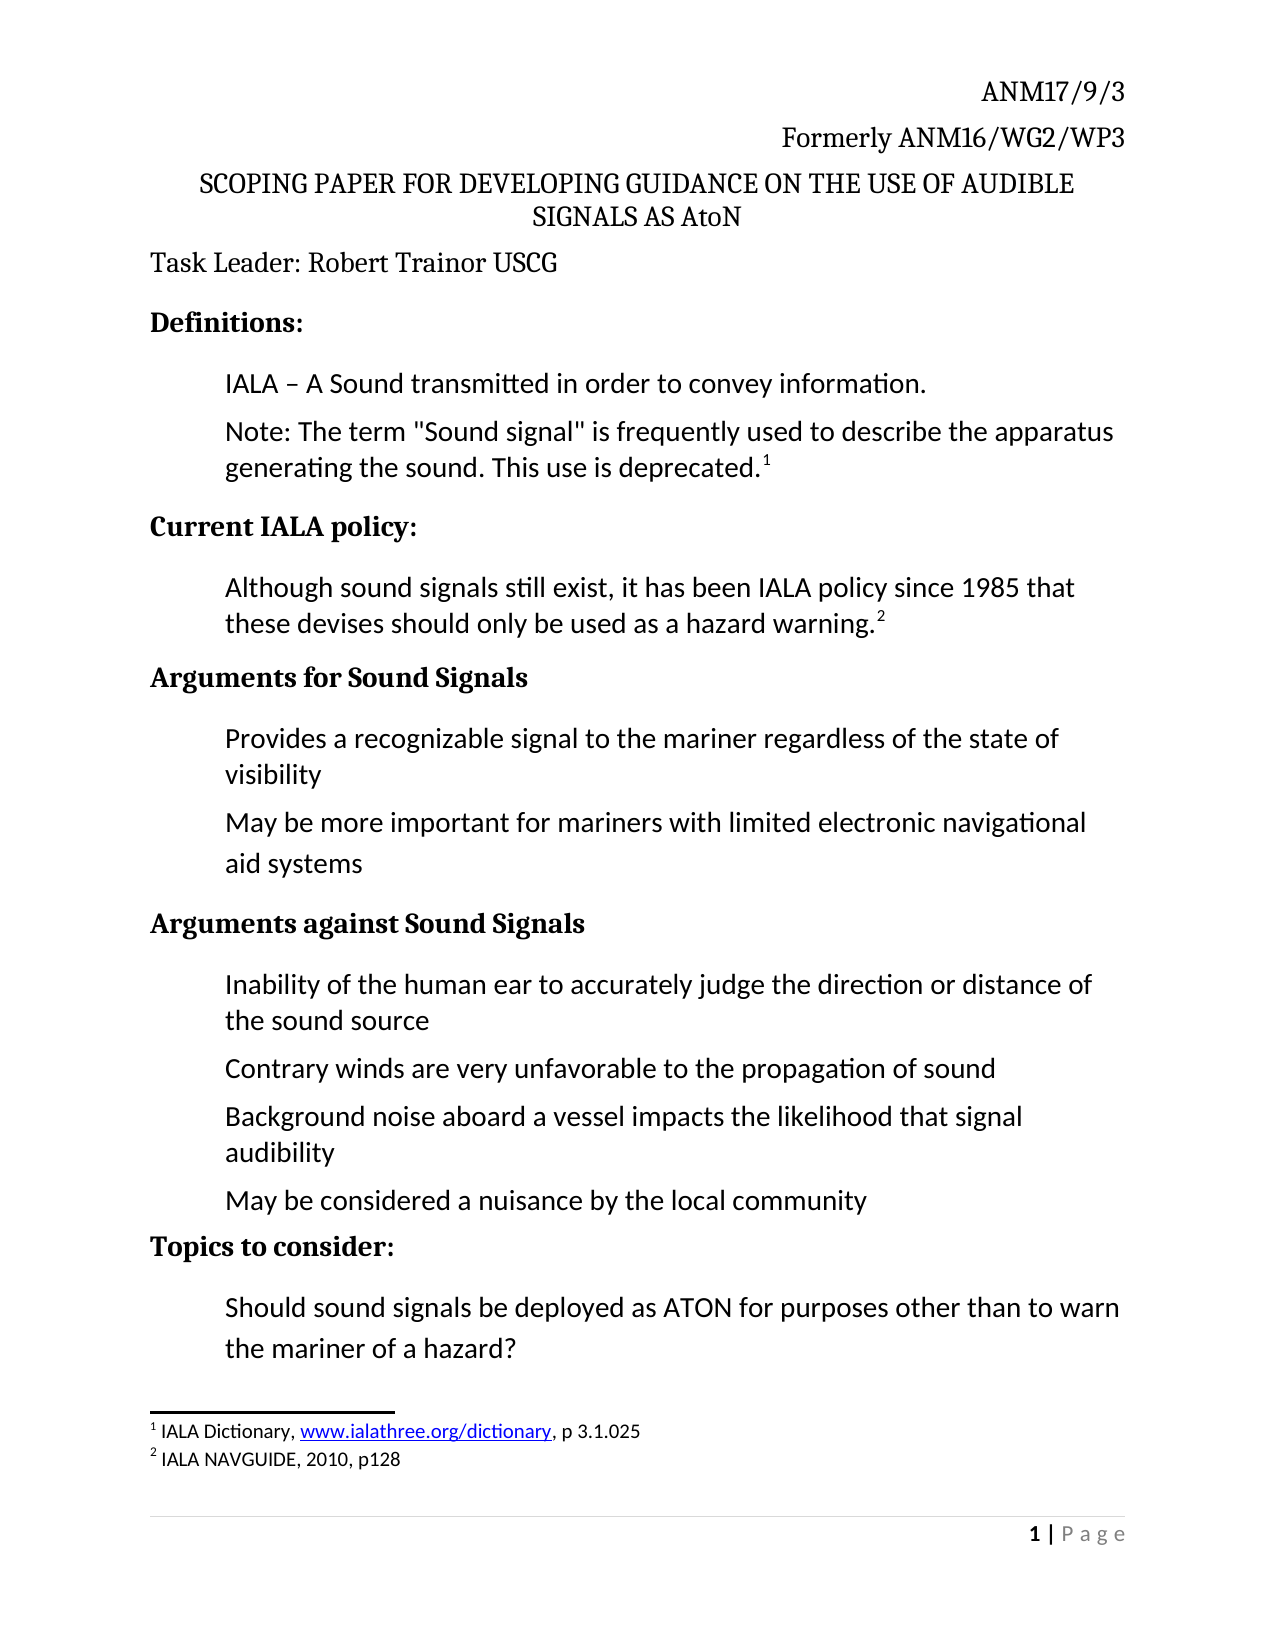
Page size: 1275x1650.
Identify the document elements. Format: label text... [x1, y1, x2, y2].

text May be more important for mariners with limited electronic navigational aid systems [225, 804, 1125, 881]
text May be considered a nuisance by the local community [225, 1182, 1125, 1218]
text Contrary winds are very unfavorable to the propagation of sound [225, 1050, 1125, 1086]
text Definitions: [150, 306, 1125, 339]
text Arguments against Sound Signals [150, 907, 1125, 941]
text Note: The term "Sound signal" is frequently used to describe the apparatus generating the sound. This use is deprecated. [225, 413, 1125, 485]
text Inability of the human ear to accurately judge the direction or distance of the sound source [225, 966, 1125, 1038]
text Topics to consider: [150, 1230, 1125, 1264]
text Although sound signals still exist, it has been IALA policy since 1985 that these devises should only be used as a hazard warning. [225, 569, 1125, 640]
text Provides a recognizable signal to the mariner regardless of the state of visibility [225, 721, 1125, 792]
text Current IALA policy: [150, 510, 1125, 543]
text Task Leader: Robert Trainor USCG [150, 247, 1125, 280]
text IALA – A Sound transmitted in order to convey information. [225, 365, 1125, 401]
text Should sound signals be deployed as ATON for purposes other than to warn the mariner of a hazard? [225, 1289, 1125, 1366]
text Background noise aboard a vessel impacts the likelihood that signal audibility [225, 1098, 1125, 1169]
text Arguments for Sound Signals [150, 661, 1125, 695]
